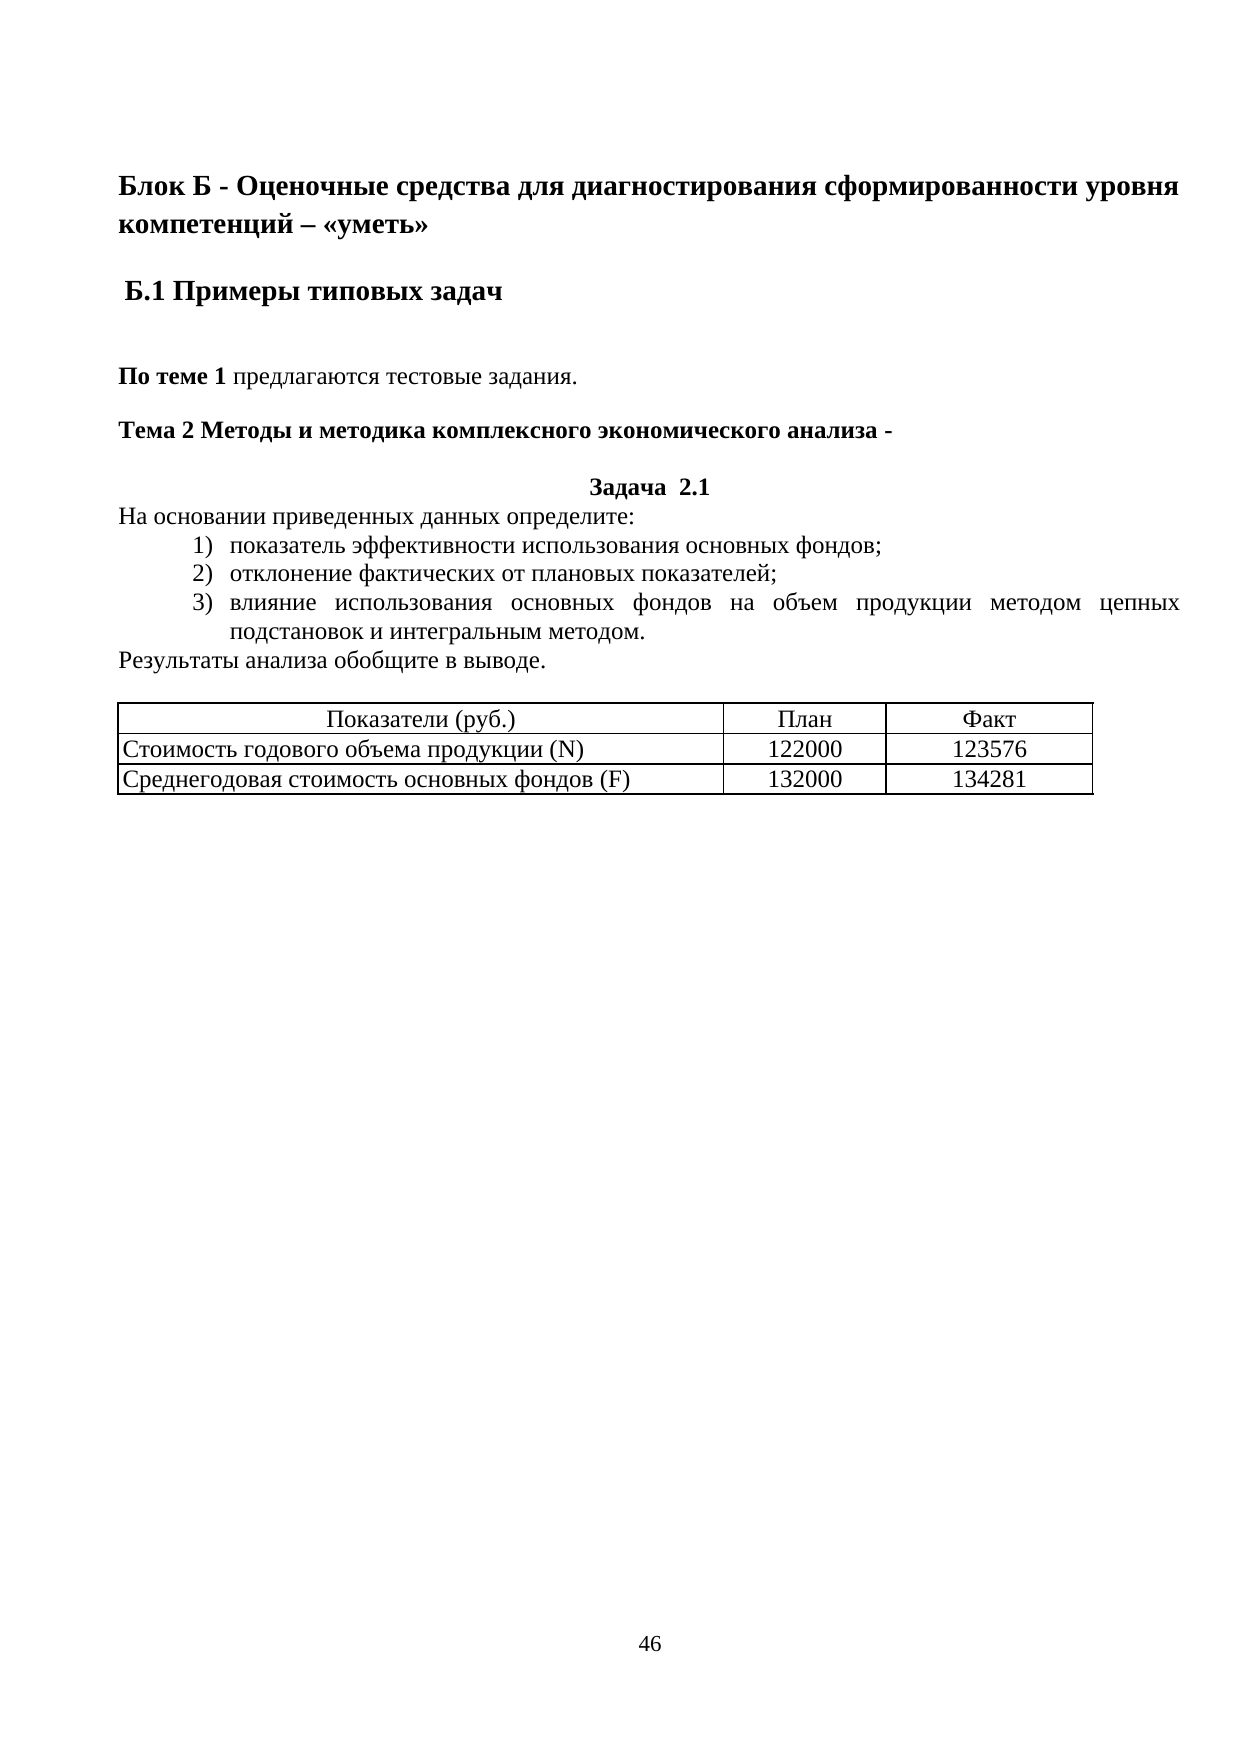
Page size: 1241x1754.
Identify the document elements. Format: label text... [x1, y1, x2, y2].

table_cell 132000 [724, 765, 885, 793]
table_cell Среднегодовая стоимость основных фондов (F) [119, 765, 723, 793]
text Блок Б - Оценочные средства для диагностирования сформированности уровня компетенций – «уметь» [118, 168, 1181, 240]
table_header Показатели (руб.) [119, 704, 723, 733]
list отклонение фактических от плановых показателей; [192, 558, 1181, 587]
text По теме 1 предлагаются тестовые задания. [118, 361, 1181, 390]
table_header Факт [887, 704, 1092, 733]
text Результаты анализа обобщите в выводе. [118, 645, 1181, 673]
list показатель эффективности использования основных фондов; [192, 530, 1181, 558]
table_cell Стоимость годового объема продукции (N) [119, 734, 723, 763]
text Задача 2.1 [118, 472, 1181, 501]
list влияние использования основных фондов на объем продукции методом цепных подстановок и интегральным методом. [192, 587, 1181, 645]
table_cell 134281 [887, 765, 1092, 793]
table_cell 123576 [887, 734, 1092, 763]
text На основании приведенных данных определите: [118, 501, 1181, 530]
table_header План [724, 704, 885, 733]
table_cell 122000 [724, 734, 885, 763]
text Тема 2 Методы и методика комплексного экономического анализа - [118, 415, 1181, 443]
text Б.1 Примеры типовых задач [118, 273, 1181, 307]
